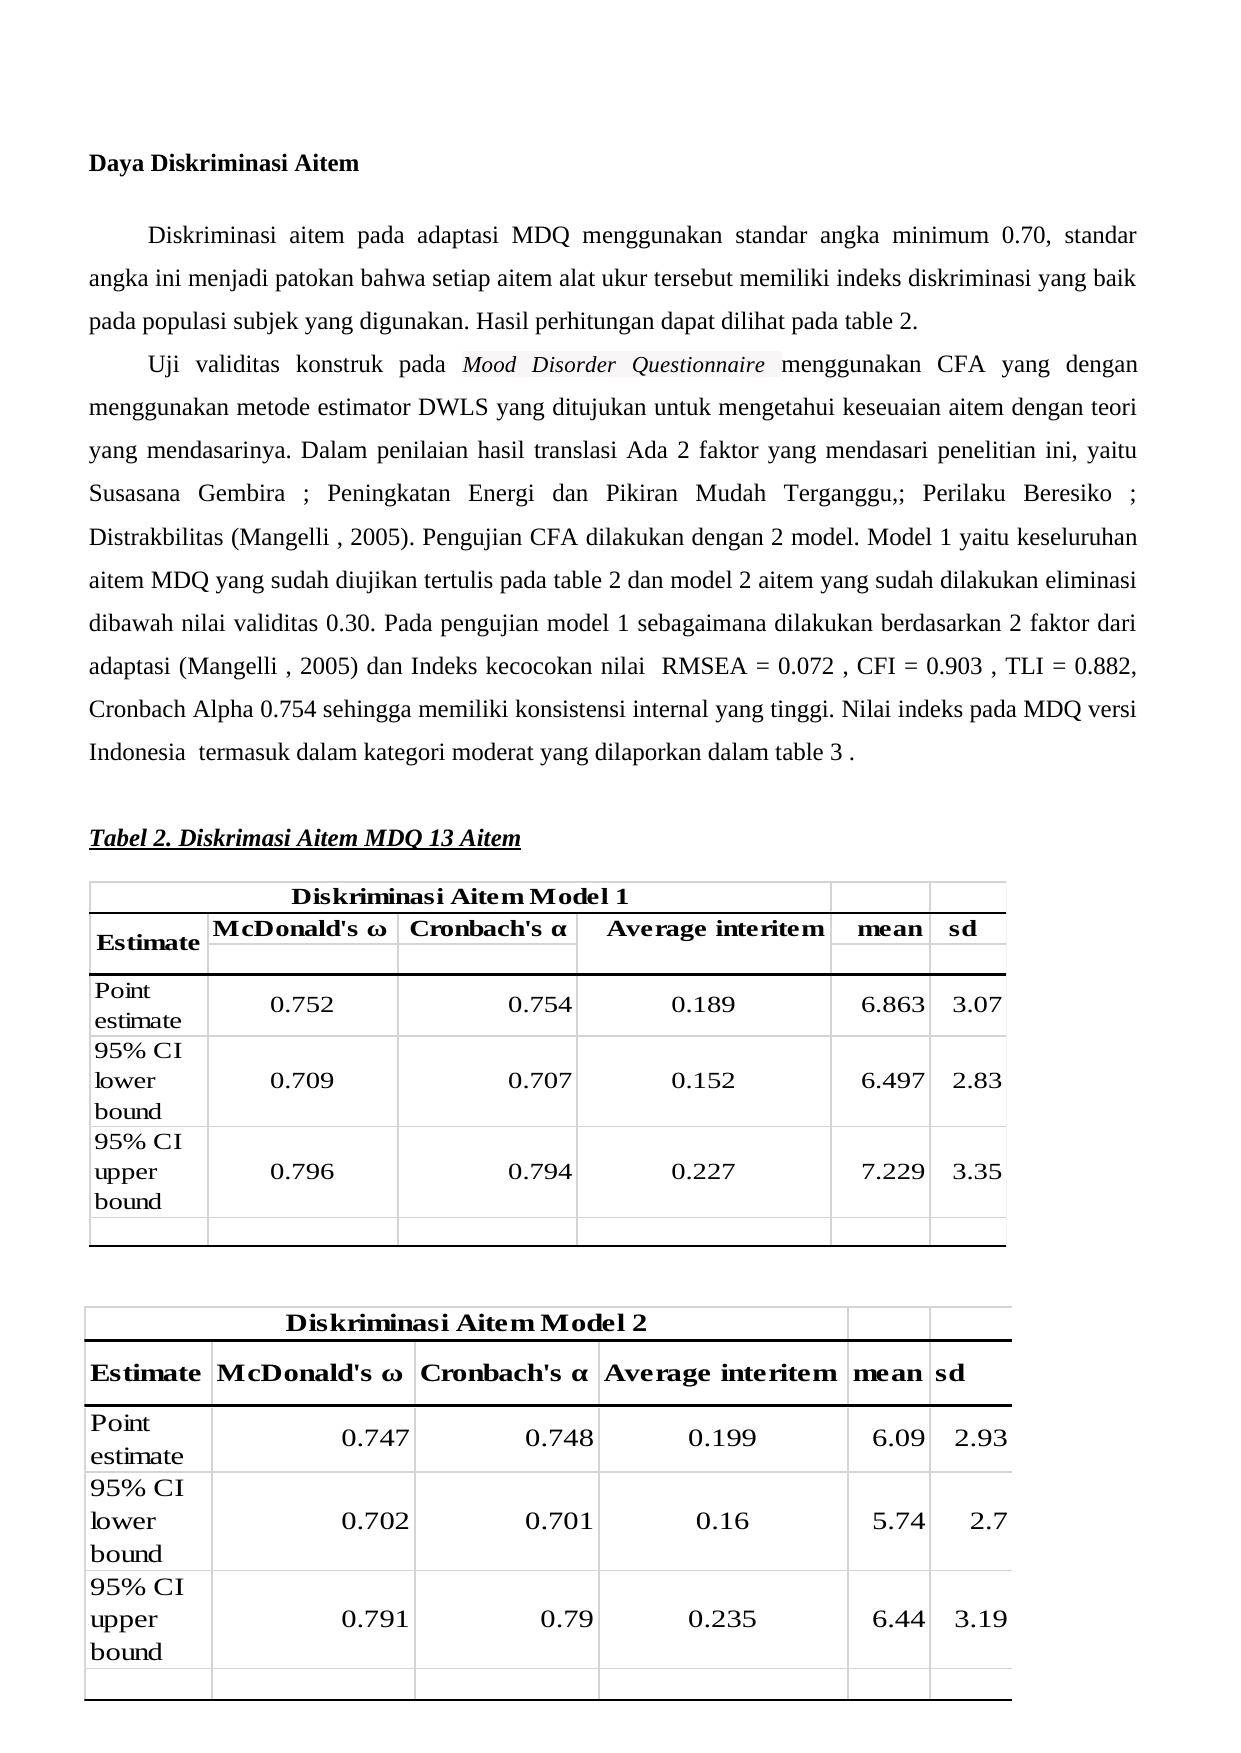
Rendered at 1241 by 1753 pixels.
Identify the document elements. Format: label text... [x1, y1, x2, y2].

text Tabel 2. Diskrimasi Aitem MDQ 13 Aitem [89, 823, 1138, 852]
text Daya Diskriminasi Aitem [89, 148, 1138, 177]
text Uji validitas konstruk pada Mood Disorder Questionnaire menggunakan CFA yang dengan menggunakan metode estimator DWLS yang ditujukan untuk mengetahui keseuaian aitem dengan teori yang mendasarinya. Dalam penilaian hasil translasi Ada 2 faktor yang mendasari penelitian ini, yaitu Susasana Gembira ; Peningkatan Energi dan Pikiran Mudah Terganggu,; Perilaku Beresiko ; Distrakbilitas (Mangelli , 2005). Pengujian CFA dilakukan dengan 2 model. Model 1 yaitu keseluruhan aitem MDQ yang sudah diujikan tertulis pada table 2 dan model 2 aitem yang sudah dilakukan eliminasi dibawah nilai validitas 0.30. Pada pengujian model 1 sebagaimana dilakukan berdasarkan 2 faktor dari adaptasi (Mangelli , 2005) dan Indeks kecocokan nilai RMSEA = 0.072 , CFI = 0.903 , TLI = 0.882, Cronbach Alpha 0.754 sehingga memiliki konsistensi internal yang tinggi. Nilai indeks pada MDQ versi Indonesia termasuk dalam kategori moderat yang dilaporkan dalam table 3 . [89, 349, 1138, 766]
text Diskriminasi aitem pada adaptasi MDQ menggunakan standar angka minimum 0.70, standar angka ini menjadi patokan bahwa setiap aitem alat ukur tersebut memiliki indeks diskriminasi yang baik pada populasi subjek yang digunakan. Hasil perhitungan dapat dilihat pada table 2. [89, 220, 1138, 335]
